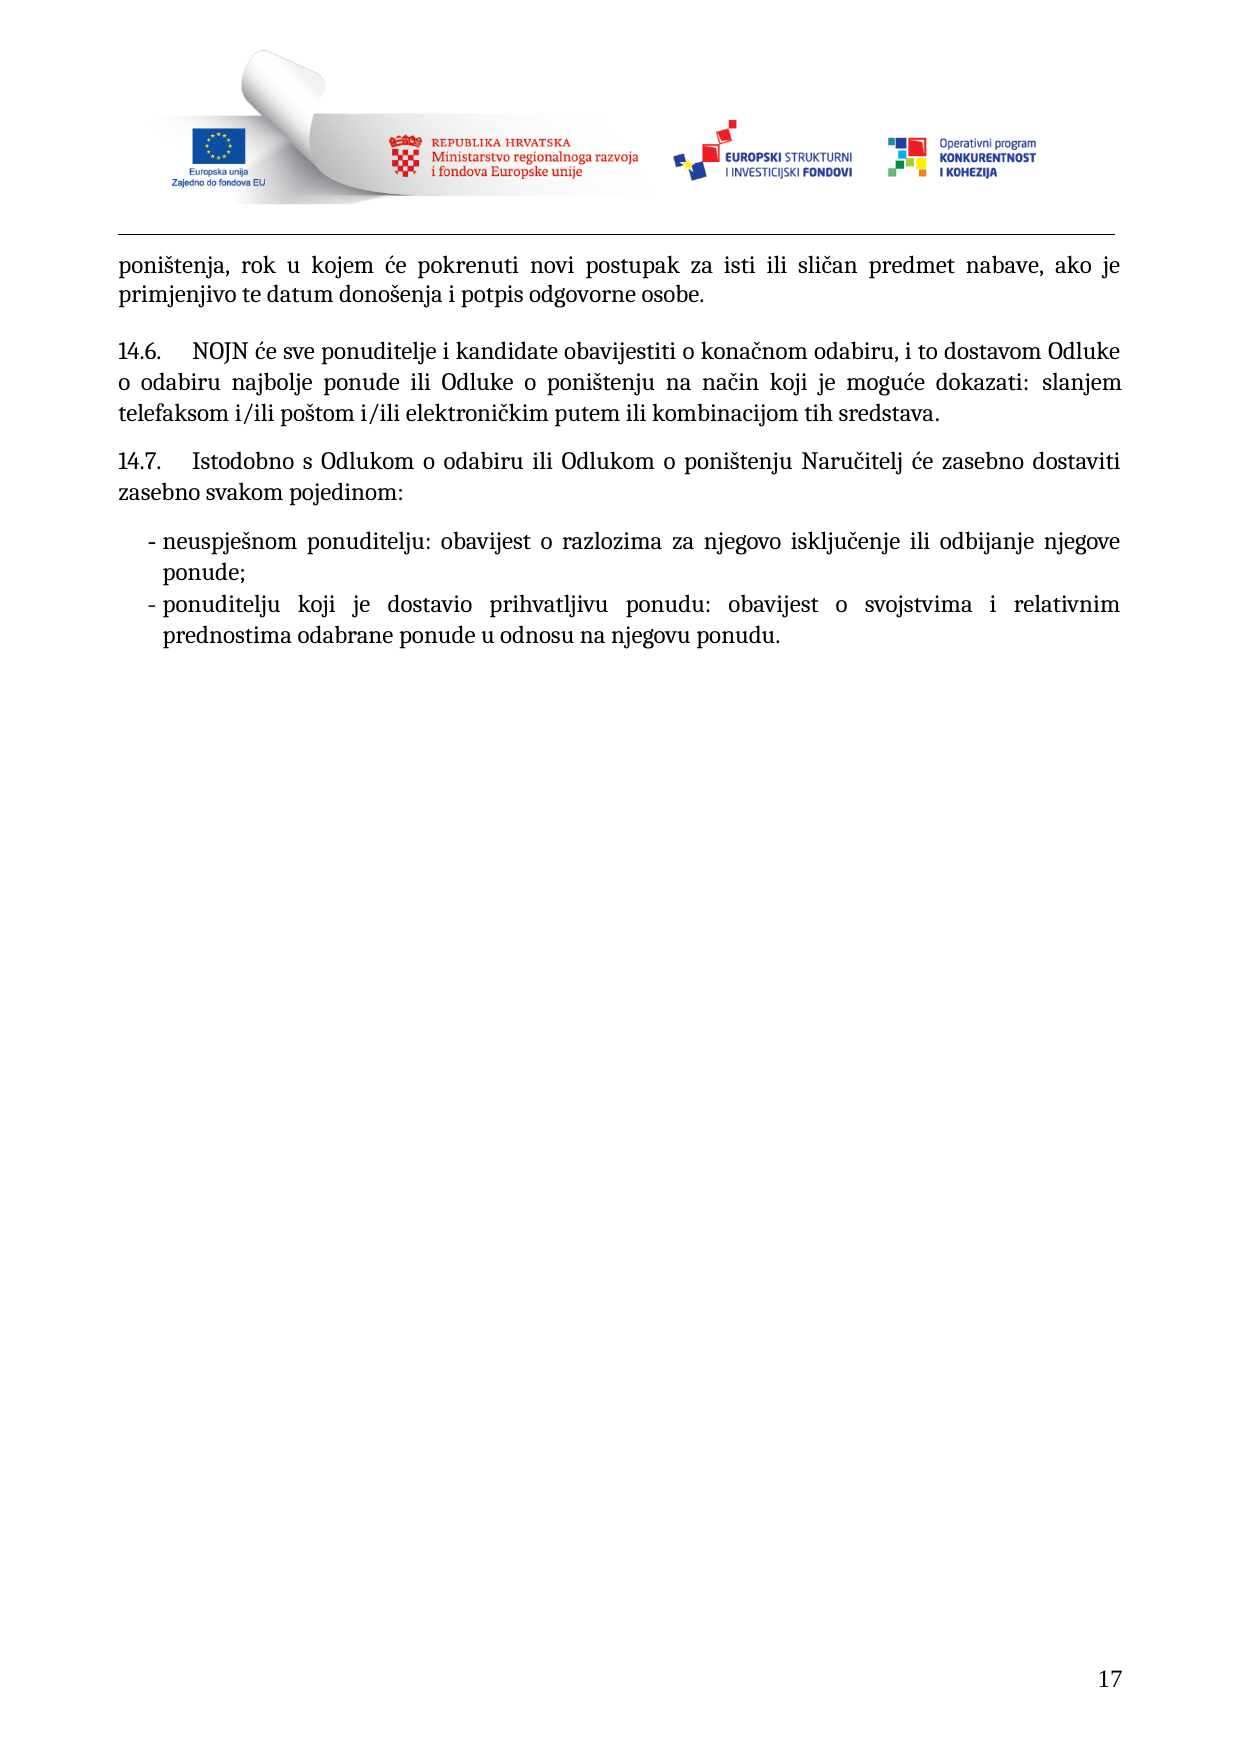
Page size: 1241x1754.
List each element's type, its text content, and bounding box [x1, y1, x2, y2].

text 14.7. Istodobno s Odlukom o odabiru ili Odlukom o poništenju Naručitelj će zasebno dostaviti zasebno svakom pojedinom: [118, 447, 1122, 507]
text 14.6. NOJN će sve ponuditelje i kandidate obavijestiti o konačnom odabiru, i to dostavom Odluke o odabiru najbolje ponude ili Odluke o poništenju na način koji je moguće dokazati: slanjem telefaksom i/ili poštom i/ili elektroničkim putem ili kombinacijom tih sredstava. [118, 337, 1122, 428]
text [118, 180, 1122, 308]
picture [144, 45, 1048, 222]
list neuspješnom ponuditelju: obavijest o razlozima za njegovo isključenje ili odbijanje njegove ponude; [148, 526, 1122, 586]
list ponuditelju koji je dostavio prihvatljivu ponudu: obavijest o svojstvima i relativnim prednostima odabrane ponude u odnosu na njegovu ponudu. [148, 589, 1122, 649]
